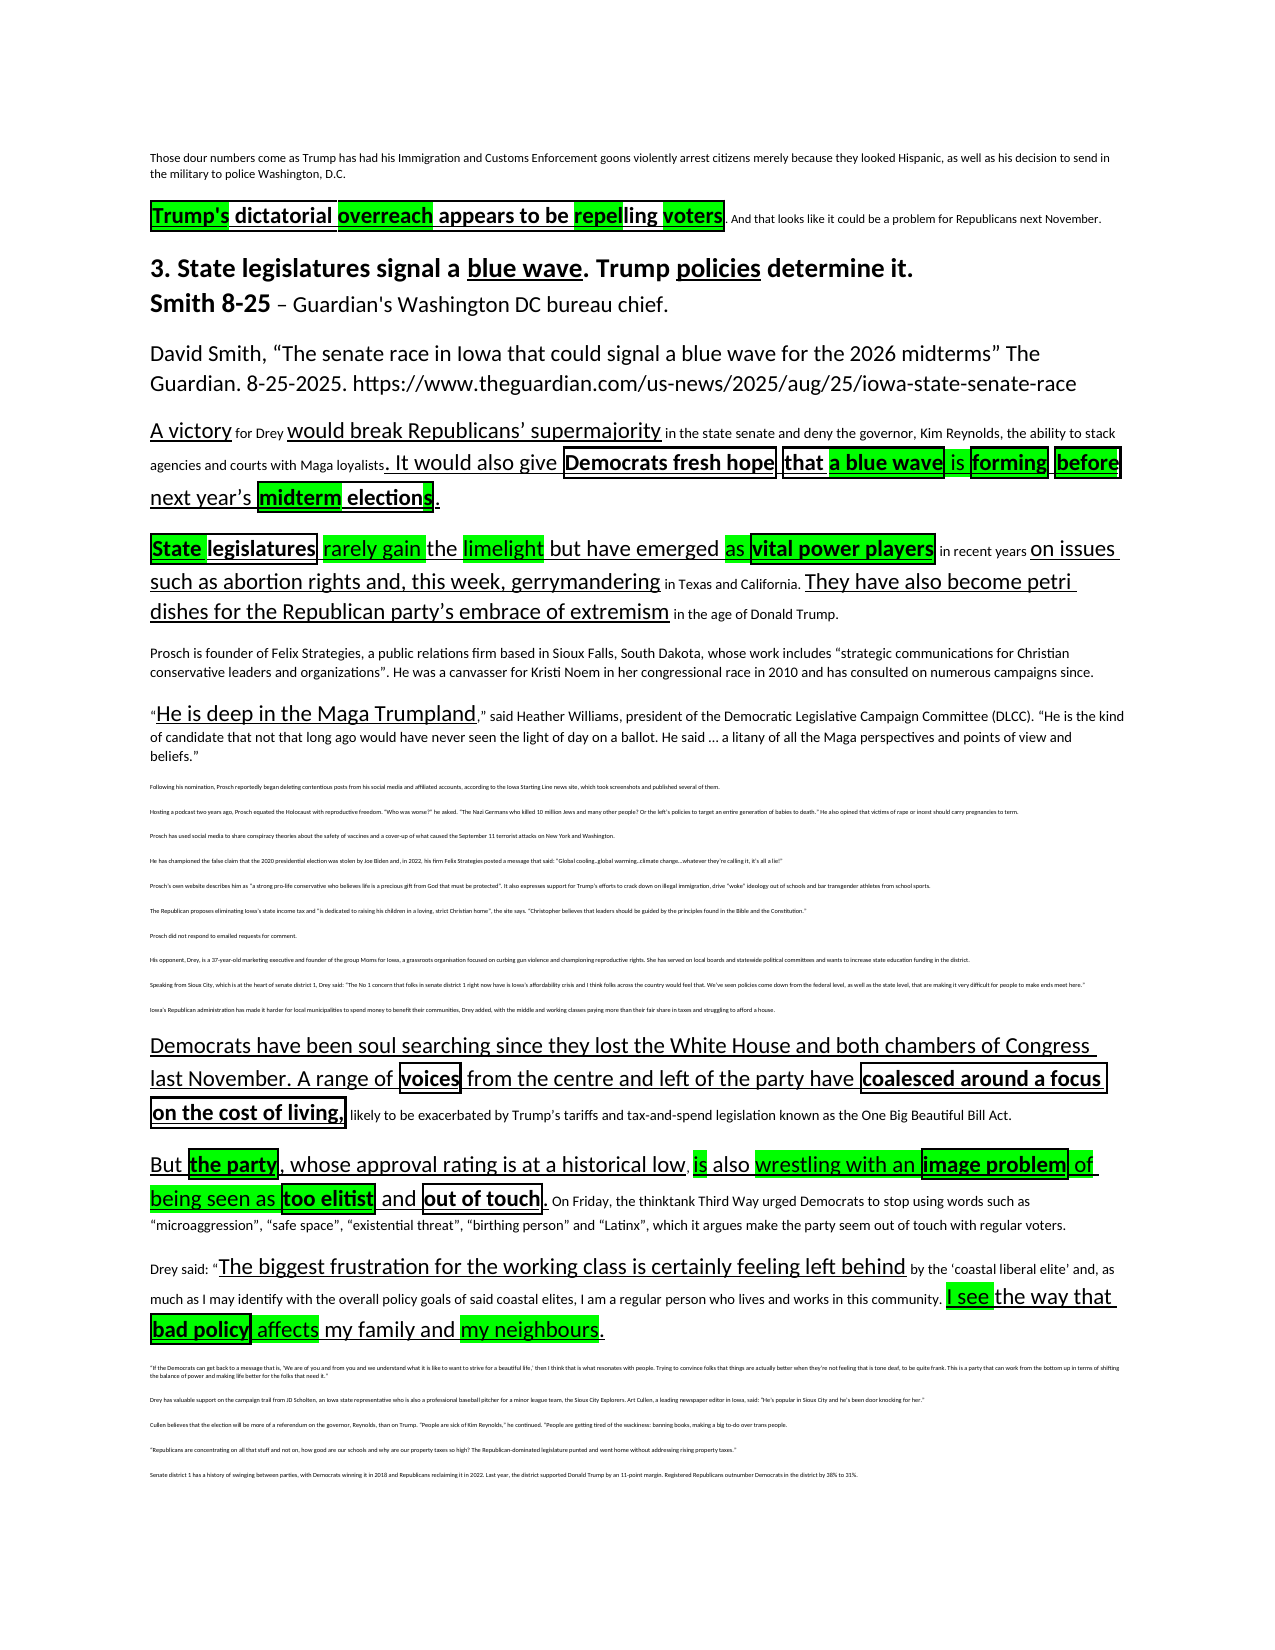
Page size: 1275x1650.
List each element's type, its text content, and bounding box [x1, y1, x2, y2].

text David Smith, “The senate race in Iowa that could signal a blue wave for the 2026 midterms” The Guardian. 8-25-2025. https://www.theguardian.com/us-news/2025/aug/25/iowa-state-senate-race [150, 339, 1125, 397]
text A victory for Drey would break Republicans’ supermajority in the state senate and deny the governor, Kim Reynolds, the ability to stack agencies and courts with Maga loyalists. It would also give Democrats fresh hope that a blue wave is forming before next year’s midterm elections. [150, 416, 1125, 513]
text But the party, whose approval rating is at a historical low, is also wrestling with an image problem of being seen as too elitist and out of touch. On Friday, the thinktank Third Way urged Democrats to stop using words such as “microaggression”, “safe space”, “existential threat”, “birthing person” and “Latinx”, which it argues make the party seem out of touch with regular voters. [150, 1148, 1125, 1234]
text Prosch is founder of Felix Strategies, a public relations firm based in Sioux Falls, South Dakota, whose work includes “strategic communications for Christian conservative leaders and organizations”. He was a canvasser for Kristi Noem in her congressional race in 2010 and has consulted on numerous campaigns since. [150, 644, 1125, 681]
text Those dour numbers come as Trump has had his Immigration and Customs Enforcement goons violently arrest citizens merely because they looked Hispanic, as well as his decision to send in the military to police Washington, D.C. [150, 150, 1125, 182]
text Trump's dictatorial overreach appears to be repelling voters. And that looks like it could be a problem for Republicans next November. [725, 199, 1125, 232]
text Democrats have been soul searching since they lost the White House and both chambers of Congress last November. A range of voices from the centre and left of the party have coalesced around a focus on the cost of living, likely to be exacerbated by Trump’s tariffs and tax-and-spend legislation known as the One Big Beautiful Bill Act. [150, 1031, 1125, 1129]
text “He is deep in the Maga Trumpland,” said Heather Williams, president of the Democratic Legislative Campaign Committee (DLCC). “He is the kind of candidate that not that long ago would have never seen the light of day on a ballot. He said … a litany of all the Maga perspectives and points of view and beliefs.” [150, 699, 1125, 765]
text State legislatures rarely gain the limelight but have emerged as vital power players in recent years on issues such as abortion rights and, this week, gerrymandering in Texas and California. They have also become petri dishes for the Republican party’s embrace of extremism in the age of Donald Trump. [150, 532, 1125, 625]
text Drey said: “The biggest frustration for the working class is certainly feeling left behind by the ‘coastal liberal elite’ and, as much as I may identify with the overall policy goals of said coastal elites, I am a regular person who lives and works in this community. I see the way that bad policy affects my family and my neighbours. [150, 1252, 1125, 1345]
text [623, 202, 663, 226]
subtitle 3. State legislatures signal a blue wave. Trump policies determine it. [150, 251, 1125, 284]
text Smith 8-25 – Guardian's Washington DC bureau chief. [150, 287, 1125, 319]
